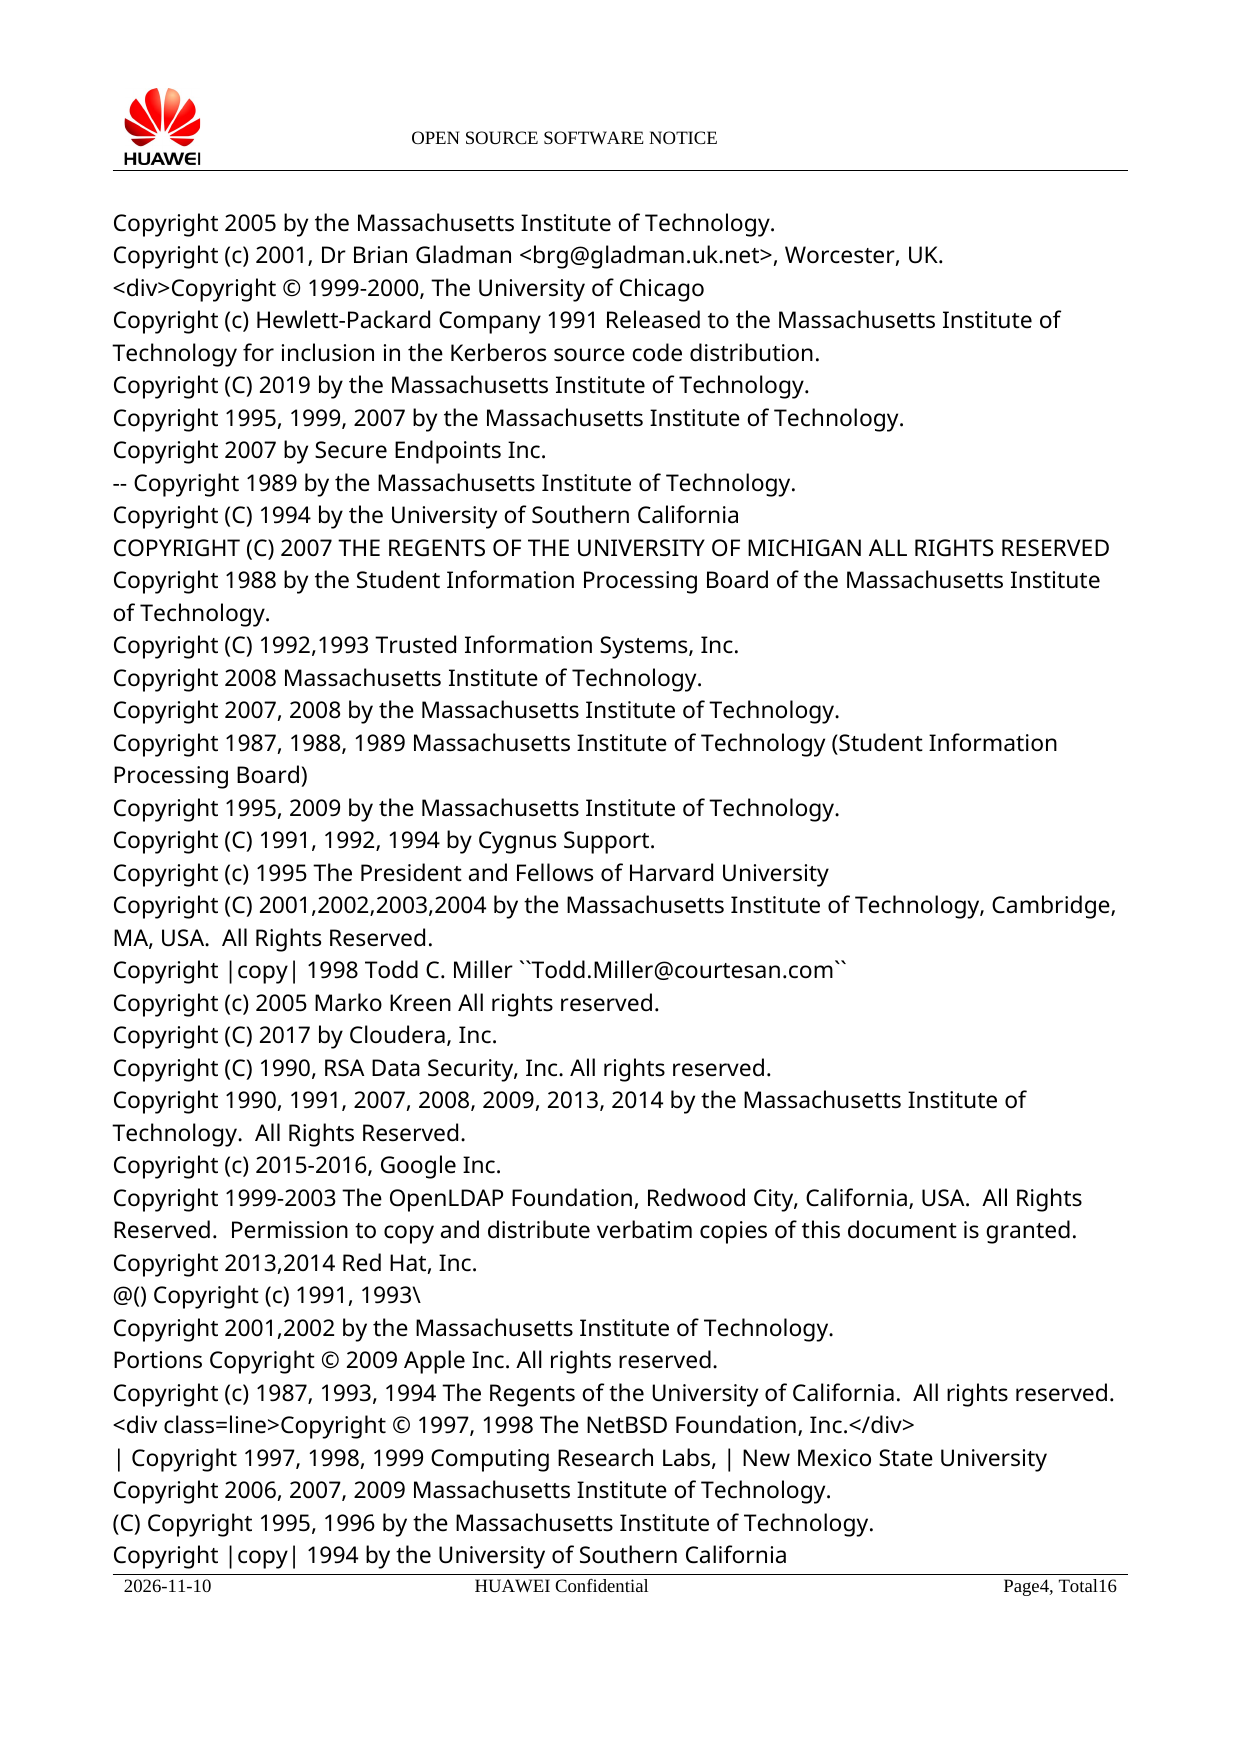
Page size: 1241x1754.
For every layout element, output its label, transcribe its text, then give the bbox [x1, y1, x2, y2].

picture [124, 88, 201, 165]
